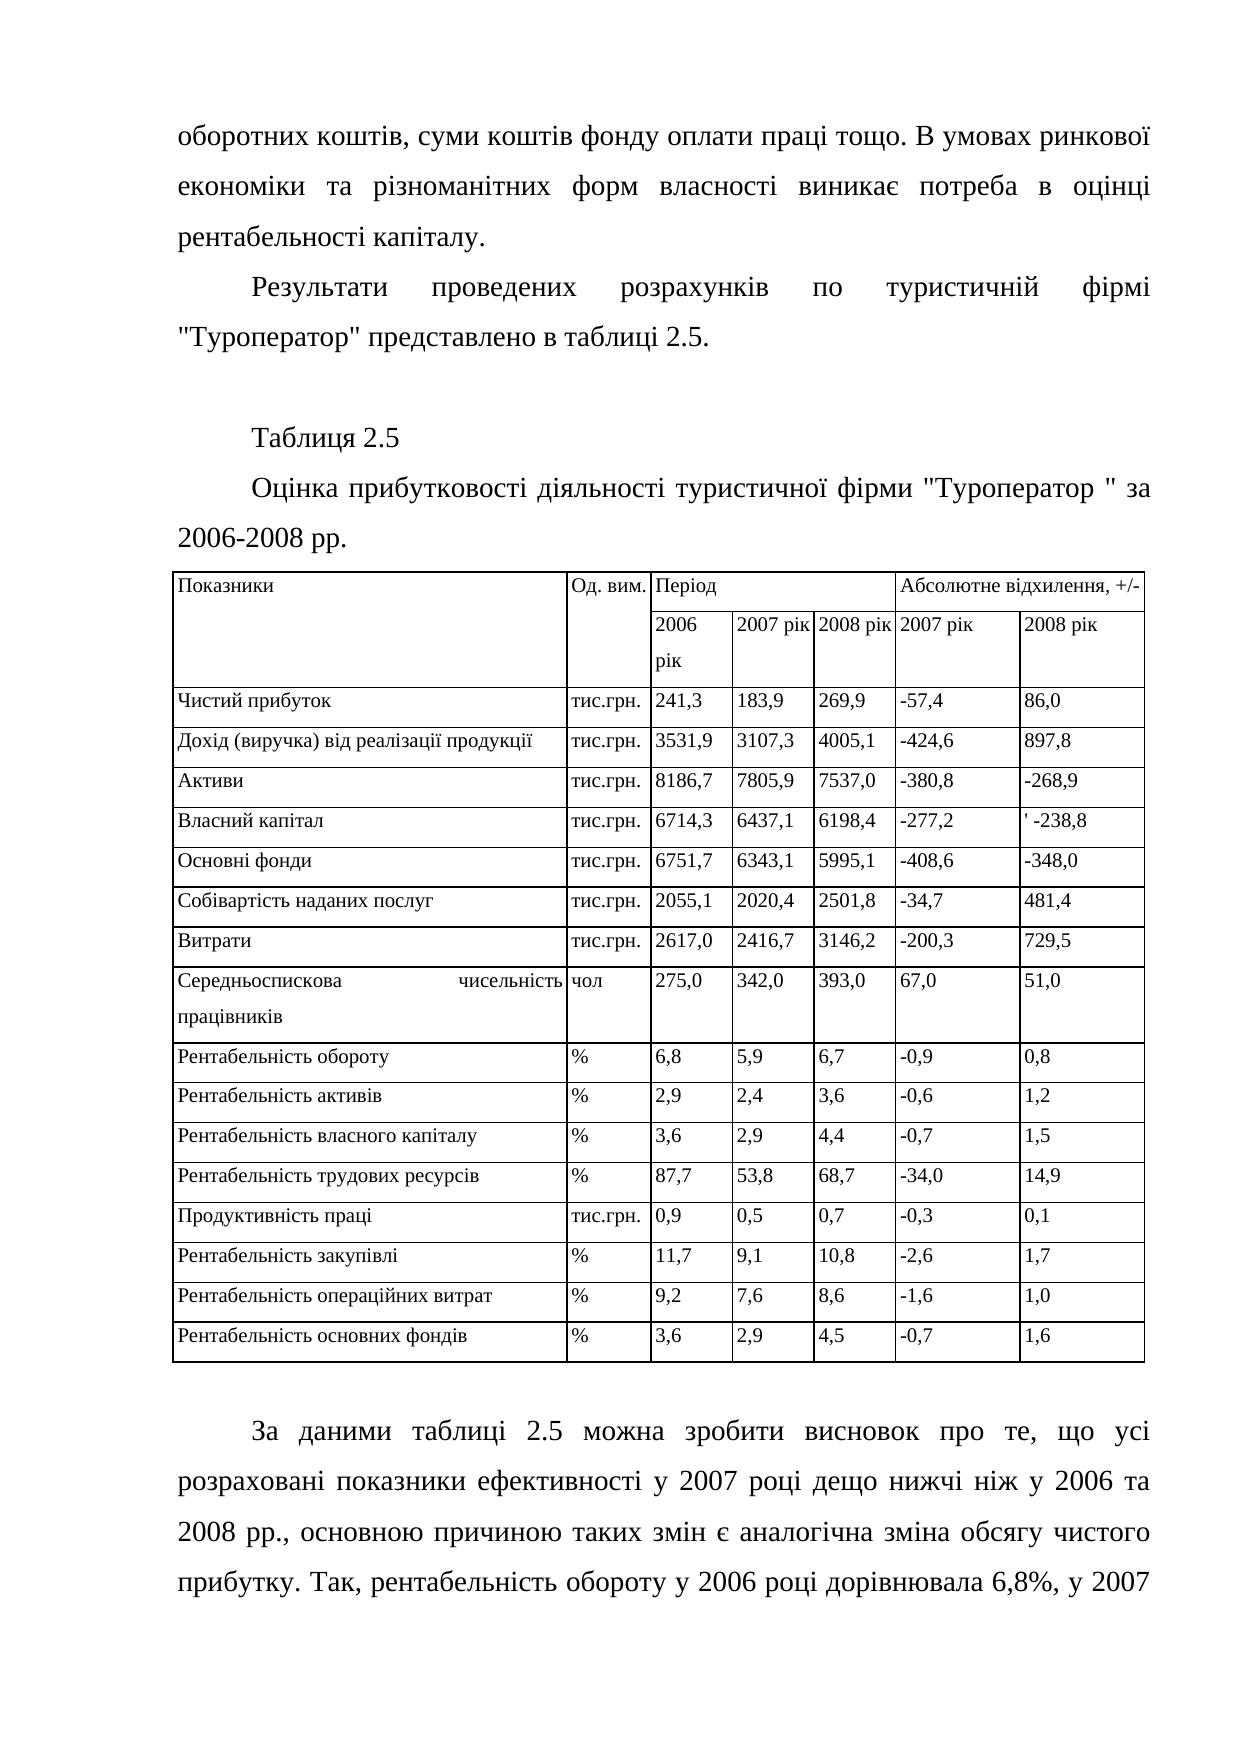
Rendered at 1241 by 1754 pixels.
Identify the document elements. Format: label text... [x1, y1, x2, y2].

table_cell 1,2 [1021, 1083, 1144, 1122]
table_cell 2008 рік [815, 612, 895, 687]
table_cell 67,0 [896, 968, 1019, 1042]
table_cell -268,9 [1021, 768, 1144, 806]
table_cell % [568, 1323, 650, 1361]
table_cell 8,6 [815, 1283, 895, 1321]
table_cell 2055,1 [652, 888, 732, 926]
table_cell 14,9 [1021, 1163, 1144, 1202]
table_cell -424,6 [896, 728, 1019, 767]
table_cell 2416,7 [733, 928, 813, 966]
table_cell -408,6 [896, 848, 1019, 886]
table_cell 2020,4 [733, 888, 813, 926]
table_cell тис.грн. [568, 768, 650, 806]
table_cell Витрати [174, 928, 566, 966]
table_cell -0,7 [896, 1323, 1019, 1361]
table_cell тис.грн. [568, 928, 650, 966]
table_cell 0,7 [815, 1203, 895, 1241]
table_cell 8186,7 [652, 768, 732, 806]
table_cell 4,5 [815, 1323, 895, 1361]
table_cell % [568, 1123, 650, 1162]
table_cell 1,0 [1021, 1283, 1144, 1321]
table_cell 68,7 [815, 1163, 895, 1202]
table_cell 3531,9 [652, 728, 732, 767]
table_cell тис.грн. [568, 888, 650, 926]
table_cell -34,7 [896, 888, 1019, 926]
table_cell Рентабельність основних фондів [174, 1323, 566, 1361]
table_cell тис.грн. [568, 1203, 650, 1241]
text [177, 1413, 1152, 1597]
table_cell Рентабельність трудових ресурсів [174, 1163, 566, 1202]
table_cell 2617,0 [652, 928, 732, 966]
table_cell % [568, 1163, 650, 1202]
table_cell % [568, 1243, 650, 1281]
table_cell Рентабельність власного капіталу [174, 1123, 566, 1162]
table_cell 0,5 [733, 1203, 813, 1241]
table_cell 3107,3 [733, 728, 813, 767]
table_cell -2,6 [896, 1243, 1019, 1281]
table_cell Рентабельність активів [174, 1083, 566, 1122]
table_cell -1,6 [896, 1283, 1019, 1321]
table_cell 6437,1 [733, 808, 813, 846]
table_cell 2007 рік [733, 612, 813, 687]
table_cell -348,0 [1021, 848, 1144, 886]
table_cell 1,6 [1021, 1323, 1144, 1361]
table_cell Активи [174, 768, 566, 806]
table_cell 5,9 [733, 1044, 813, 1082]
table_cell 3,6 [815, 1083, 895, 1122]
table_cell 51,0 [1021, 968, 1144, 1042]
table_cell Продуктивність праці [174, 1203, 566, 1241]
table_cell 3146,2 [815, 928, 895, 966]
table_cell Основні фонди [174, 848, 566, 886]
table_cell ' -238,8 [1021, 808, 1144, 846]
table_cell Дохід (виручка) від реалізації продукції [174, 728, 566, 767]
table_cell Рентабельність обороту [174, 1044, 566, 1082]
table_cell -0,7 [896, 1123, 1019, 1162]
table_cell 3,6 [652, 1323, 732, 1361]
table_cell 269,9 [815, 688, 895, 727]
table_cell 11,7 [652, 1243, 732, 1281]
table_cell 2008 рік [1021, 612, 1144, 687]
table_cell 4,4 [815, 1123, 895, 1162]
table_cell тис.грн. [568, 688, 650, 727]
table_cell -0,3 [896, 1203, 1019, 1241]
table_cell 0,1 [1021, 1203, 1144, 1241]
table_cell 6,8 [652, 1044, 732, 1082]
table_cell 9,1 [733, 1243, 813, 1281]
table_cell -34,0 [896, 1163, 1019, 1202]
table_cell 1,7 [1021, 1243, 1144, 1281]
table_cell % [568, 1283, 650, 1321]
table_cell 6751,7 [652, 848, 732, 886]
text Таблиця 2.5 [177, 420, 1152, 453]
table_cell 10,8 [815, 1243, 895, 1281]
table_cell 6198,4 [815, 808, 895, 846]
table_cell -0,9 [896, 1044, 1019, 1082]
table_cell Собівартість наданих послуг [174, 888, 566, 926]
table_header Абсолютне відхилення, +/- [896, 573, 1144, 611]
table_cell 241,3 [652, 688, 732, 727]
table_cell 1,5 [1021, 1123, 1144, 1162]
table_cell 86,0 [1021, 688, 1144, 727]
table_cell 6343,1 [733, 848, 813, 886]
table_cell 4005,1 [815, 728, 895, 767]
table_cell [174, 611, 566, 687]
table_cell -277,2 [896, 808, 1019, 846]
table_cell тис.грн. [568, 728, 650, 767]
table_cell Рентабельність закупівлі [174, 1243, 566, 1281]
table_cell 342,0 [733, 968, 813, 1042]
table_cell 6,7 [815, 1044, 895, 1082]
table_cell 729,5 [1021, 928, 1144, 966]
table_cell 897,8 [1021, 728, 1144, 767]
table_cell тис.грн. [568, 808, 650, 846]
table_cell 7,6 [733, 1283, 813, 1321]
table_cell Чистий прибуток [174, 688, 566, 727]
table_cell 5995,1 [815, 848, 895, 886]
table_cell -200,3 [896, 928, 1019, 966]
table_cell [568, 611, 650, 687]
table_cell 481,4 [1021, 888, 1144, 926]
text Оцінка прибутковості діяльності туристичної фірми "Туроператор " за 2006-2008 рр. [177, 470, 1152, 554]
table_cell 2,9 [733, 1123, 813, 1162]
text Результати проведених розрахунків по туристичній фірмі "Туроператор" представлено в таблиці 2.5. [177, 269, 1152, 353]
table_header Показники [174, 573, 566, 611]
table_cell % [568, 1083, 650, 1122]
table_cell -0,6 [896, 1083, 1019, 1122]
table_cell 3,6 [652, 1123, 732, 1162]
table_cell % [568, 1044, 650, 1082]
table_cell 7805,9 [733, 768, 813, 806]
table_cell чол [568, 968, 650, 1042]
table_cell 2501,8 [815, 888, 895, 926]
table_cell 53,8 [733, 1163, 813, 1202]
table_cell 2,9 [652, 1083, 732, 1122]
table_cell 7537,0 [815, 768, 895, 806]
table_cell 2006 рік [652, 612, 732, 687]
table_cell -57,4 [896, 688, 1019, 727]
table_cell 2,4 [733, 1083, 813, 1122]
table_cell 87,7 [652, 1163, 732, 1202]
table_cell -380,8 [896, 768, 1019, 806]
table_cell 183,9 [733, 688, 813, 727]
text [177, 118, 1152, 252]
table_cell тис.грн. [568, 848, 650, 886]
table_cell 6714,3 [652, 808, 732, 846]
table_cell 9,2 [652, 1283, 732, 1321]
table_cell 0,8 [1021, 1044, 1144, 1082]
table_cell 0,9 [652, 1203, 732, 1241]
table_cell Власний капітал [174, 808, 566, 846]
table_header Період [652, 573, 895, 611]
table_cell 393,0 [815, 968, 895, 1042]
table_cell Середньоспискова чисельність працівників [174, 968, 566, 1042]
table_cell 275,0 [652, 968, 732, 1042]
table_header Од. вим. [568, 573, 650, 611]
table_cell 2,9 [733, 1323, 813, 1361]
table_cell 2007 рік [896, 612, 1019, 687]
table_cell Рентабельність операційних витрат [174, 1283, 566, 1321]
